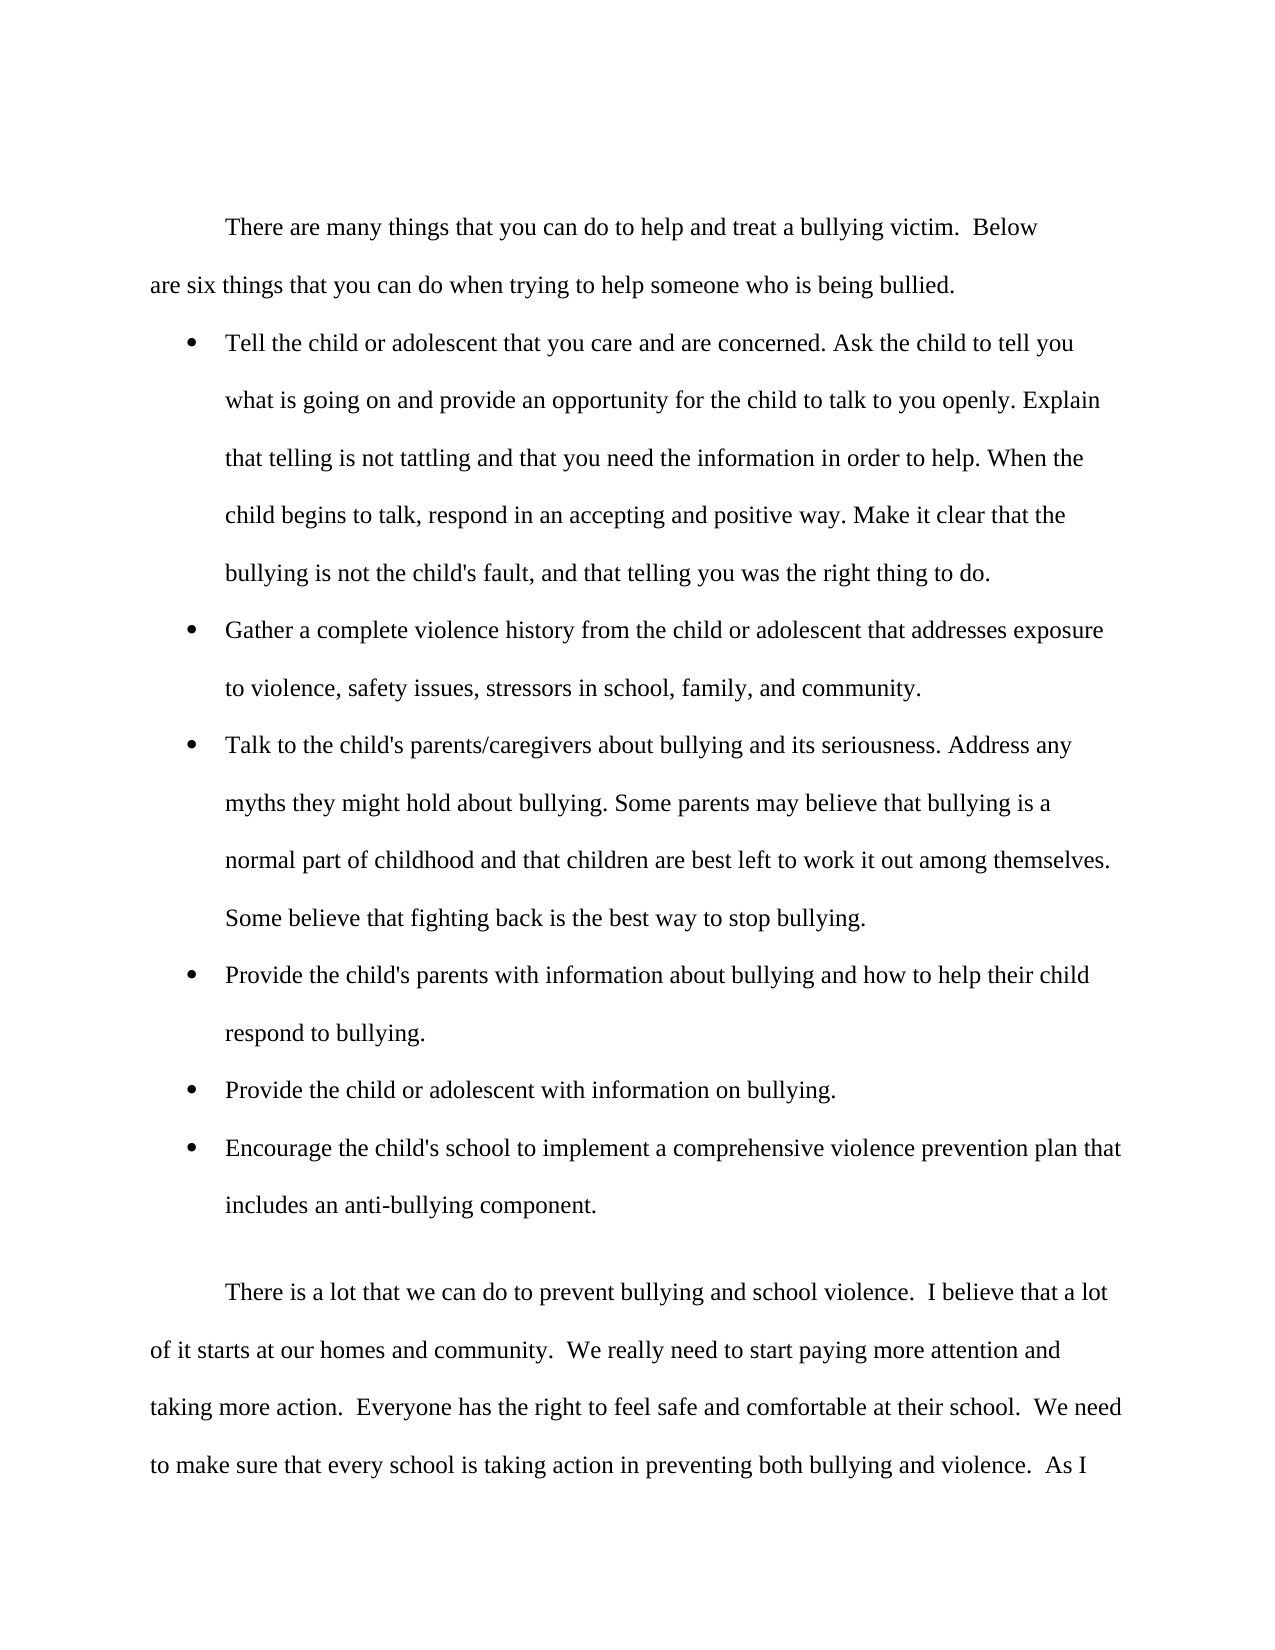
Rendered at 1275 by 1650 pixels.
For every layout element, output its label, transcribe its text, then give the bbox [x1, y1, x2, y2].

list Provide the child's parents with information about bullying and how to help their child respond to bullying. [187, 961, 1125, 1047]
list Tell the child or adolescent that you care and are concerned. Ask the child to tell you what is going on and provide an opportunity for the child to talk to you openly. Explain that telling is not tattling and that you need the information in order to help. When the child begins to talk, respond in an accepting and positive way. Make it clear that the bullying is not the child's fault, and that telling you was the right thing to do. [187, 328, 1125, 587]
list Provide the child or adolescent with information on bullying. [187, 1076, 1125, 1104]
text There are many things that you can do to help and treat a bullying victim. Below [150, 212, 1125, 241]
list Talk to the child's parents/caregivers about bullying and its seriousness. Address any myths they might hold about bullying. Some parents may believe that bullying is a normal part of childhood and that children are best left to work it out among themselves. Some believe that fighting back is the best way to stop bullying. [187, 731, 1125, 932]
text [150, 1277, 1125, 1478]
text are six things that you can do when trying to help someone who is being bullied. [150, 270, 1125, 299]
list Encourage the child's school to implement a comprehensive violence prevention plan that includes an anti-bullying component. [187, 1133, 1125, 1219]
list Gather a complete violence history from the child or adolescent that addresses exposure to violence, safety issues, stressors in school, family, and community. [187, 616, 1125, 702]
